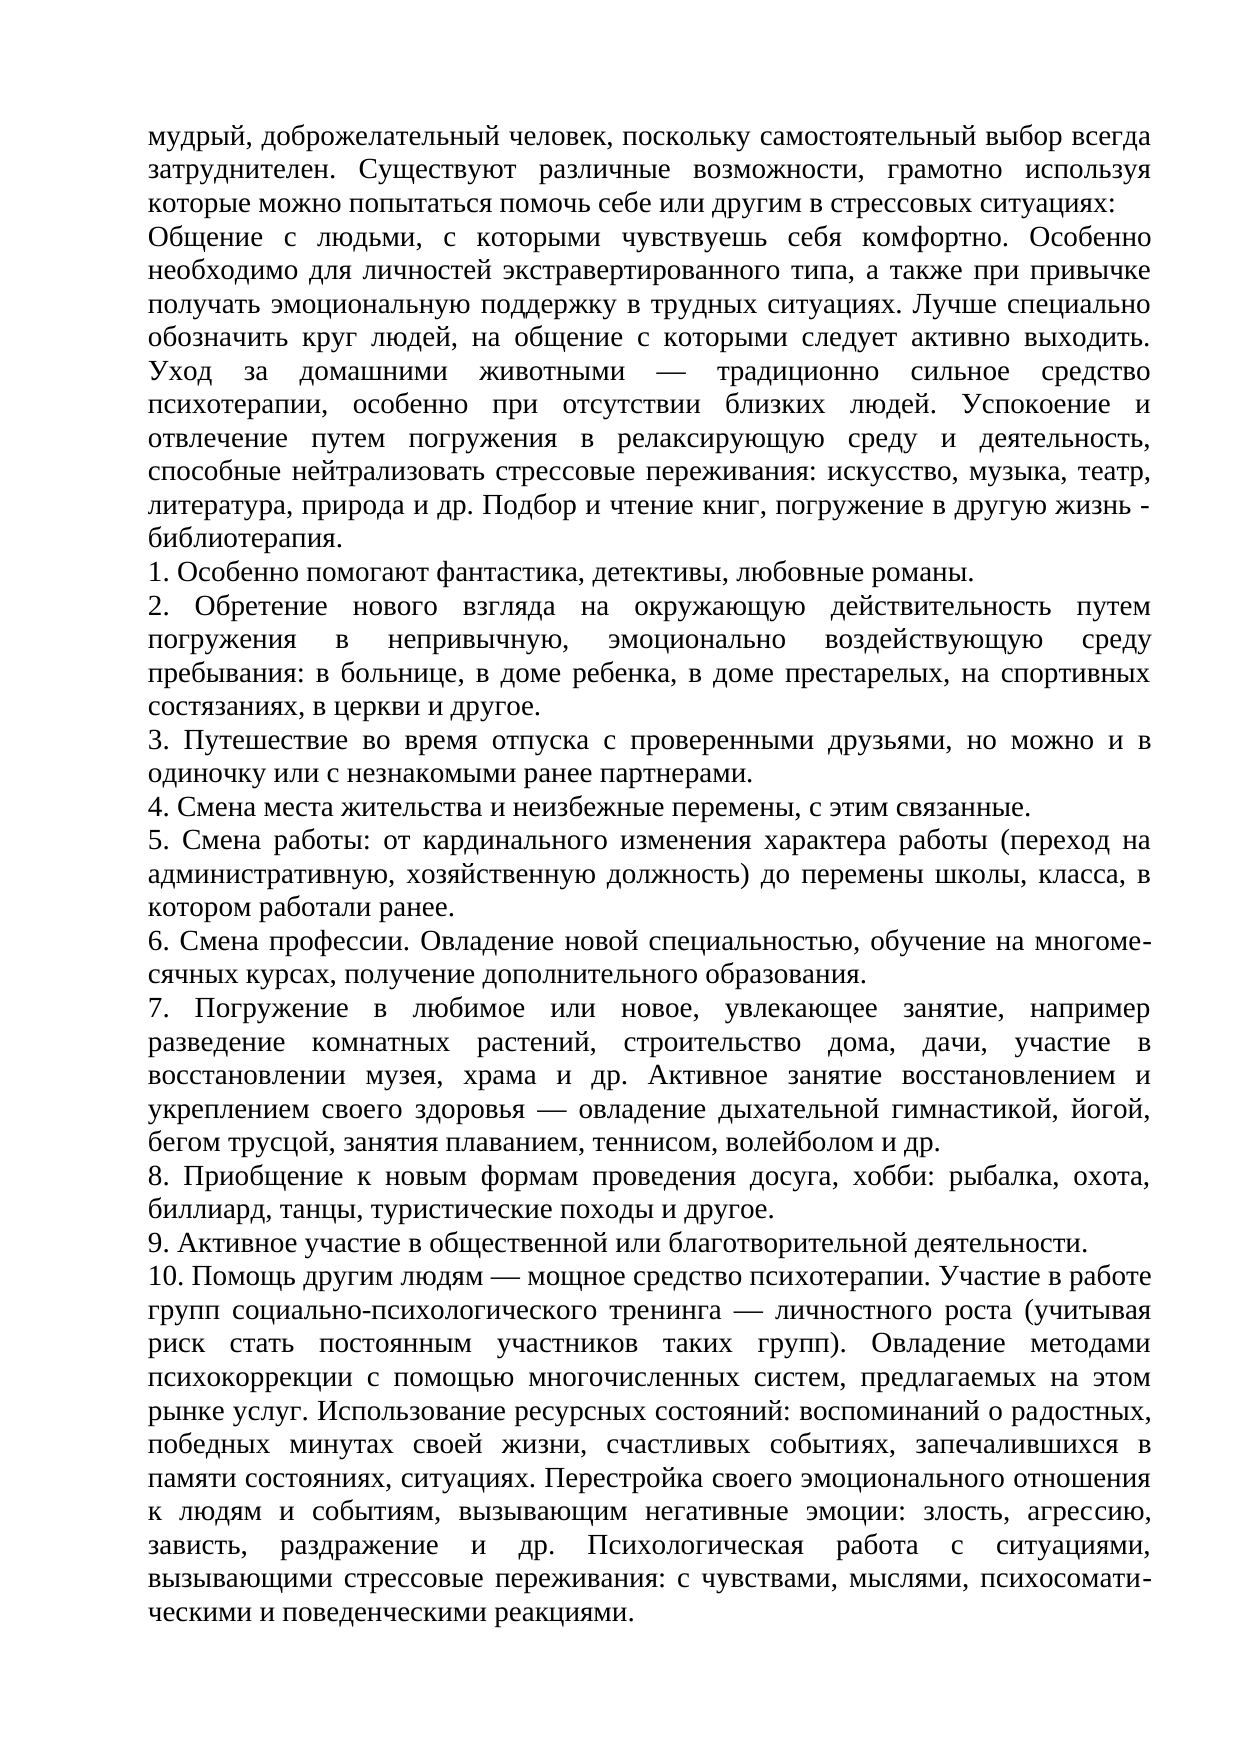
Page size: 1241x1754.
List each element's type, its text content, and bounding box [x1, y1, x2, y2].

text 1. Особенно помогают фантастика, детективы, любовные романы. [148, 554, 1152, 588]
text 3. Путешествие во время отпуска с проверенными друзьями, но можно и в одиночку или с незнакомыми ранее партнерами. [148, 722, 1152, 789]
text 7. Погружение в любимое или новое, увлекающее занятие, например разведение комнатных растений, строительство дома, дачи, участие в восстановлении музея, храма и др. Активное занятие восстановлением и укреплением своего здоровья — овладение дыхательной гимнастикой, йогой, бегом трусцой, занятия плаванием, теннисом, волейболом и др. [148, 990, 1152, 1158]
text 5. Смена работы: от кардинального изменения характера работы (переход на административную, хозяйственную должность) до перемены школы, класса, в котором работали ранее. [148, 822, 1152, 923]
text 8. Приобщение к новым формам проведения досуга, хобби: рыбалка, охота, биллиард, танцы, туристические походы и другое. [148, 1158, 1152, 1225]
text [148, 118, 1152, 219]
text 9. Активное участие в общественной или благотворительной деятельности. [148, 1225, 1152, 1258]
text Общение с людьми, с которыми чувствуешь себя комфортно. Особенно необходимо для личностей экстравертированного типа, а также при привычке получать эмоциональную поддержку в трудных ситуациях. Лучше специально обозначить круг людей, на общение с которыми следует активно выходить. Уход за домашними животными — традиционно сильное средство психотерапии, особенно при отсутствии близких людей. Успокоение и отвлечение путем погружения в релаксирующую среду и деятельность, способные нейтрализовать стрессовые переживания: искусство, музыка, театр, литература, природа и др. Подбор и чтение книг, погружение в другую жизнь -библиотерапия. [148, 219, 1152, 554]
text 2. Обретение нового взгляда на окружающую действительность путем погружения в непривычную, эмоционально воздействующую среду пребывания: в больнице, в доме ребенка, в доме престарелых, на спортивных состязаниях, в церкви и другое. [148, 588, 1152, 722]
text 4. Смена места жительства и неизбежные перемены, с этим связанные. [148, 789, 1152, 822]
text 10. Помощь другим людям — мощное средство психотерапии. Участие в работе групп социально-психологического тренинга — личностного роста (учитывая риск стать постоянным участников таких групп). Овладение методами психокоррекции с помощью многочисленных систем, предлагаемых на этом рынке услуг. Использование ресурсных состояний: воспоминаний о радостных, победных минутах своей жизни, счастливых событиях, запечалившихся в памяти состояниях, ситуациях. Перестройка своего эмоционального отношения к людям и событиям, вызывающим негативные эмоции: злость, агрессию, зависть, раздражение и др. Психологическая работа с ситуациями, вызывающими стрессовые переживания: с чувствами, мыслями, психосоматическими и поведенческими реакциями. [148, 1258, 1152, 1627]
text 6. Смена профессии. Овладение новой специальностью, обучение на многомесячных курсах, получение дополнительного образования. [148, 923, 1152, 990]
